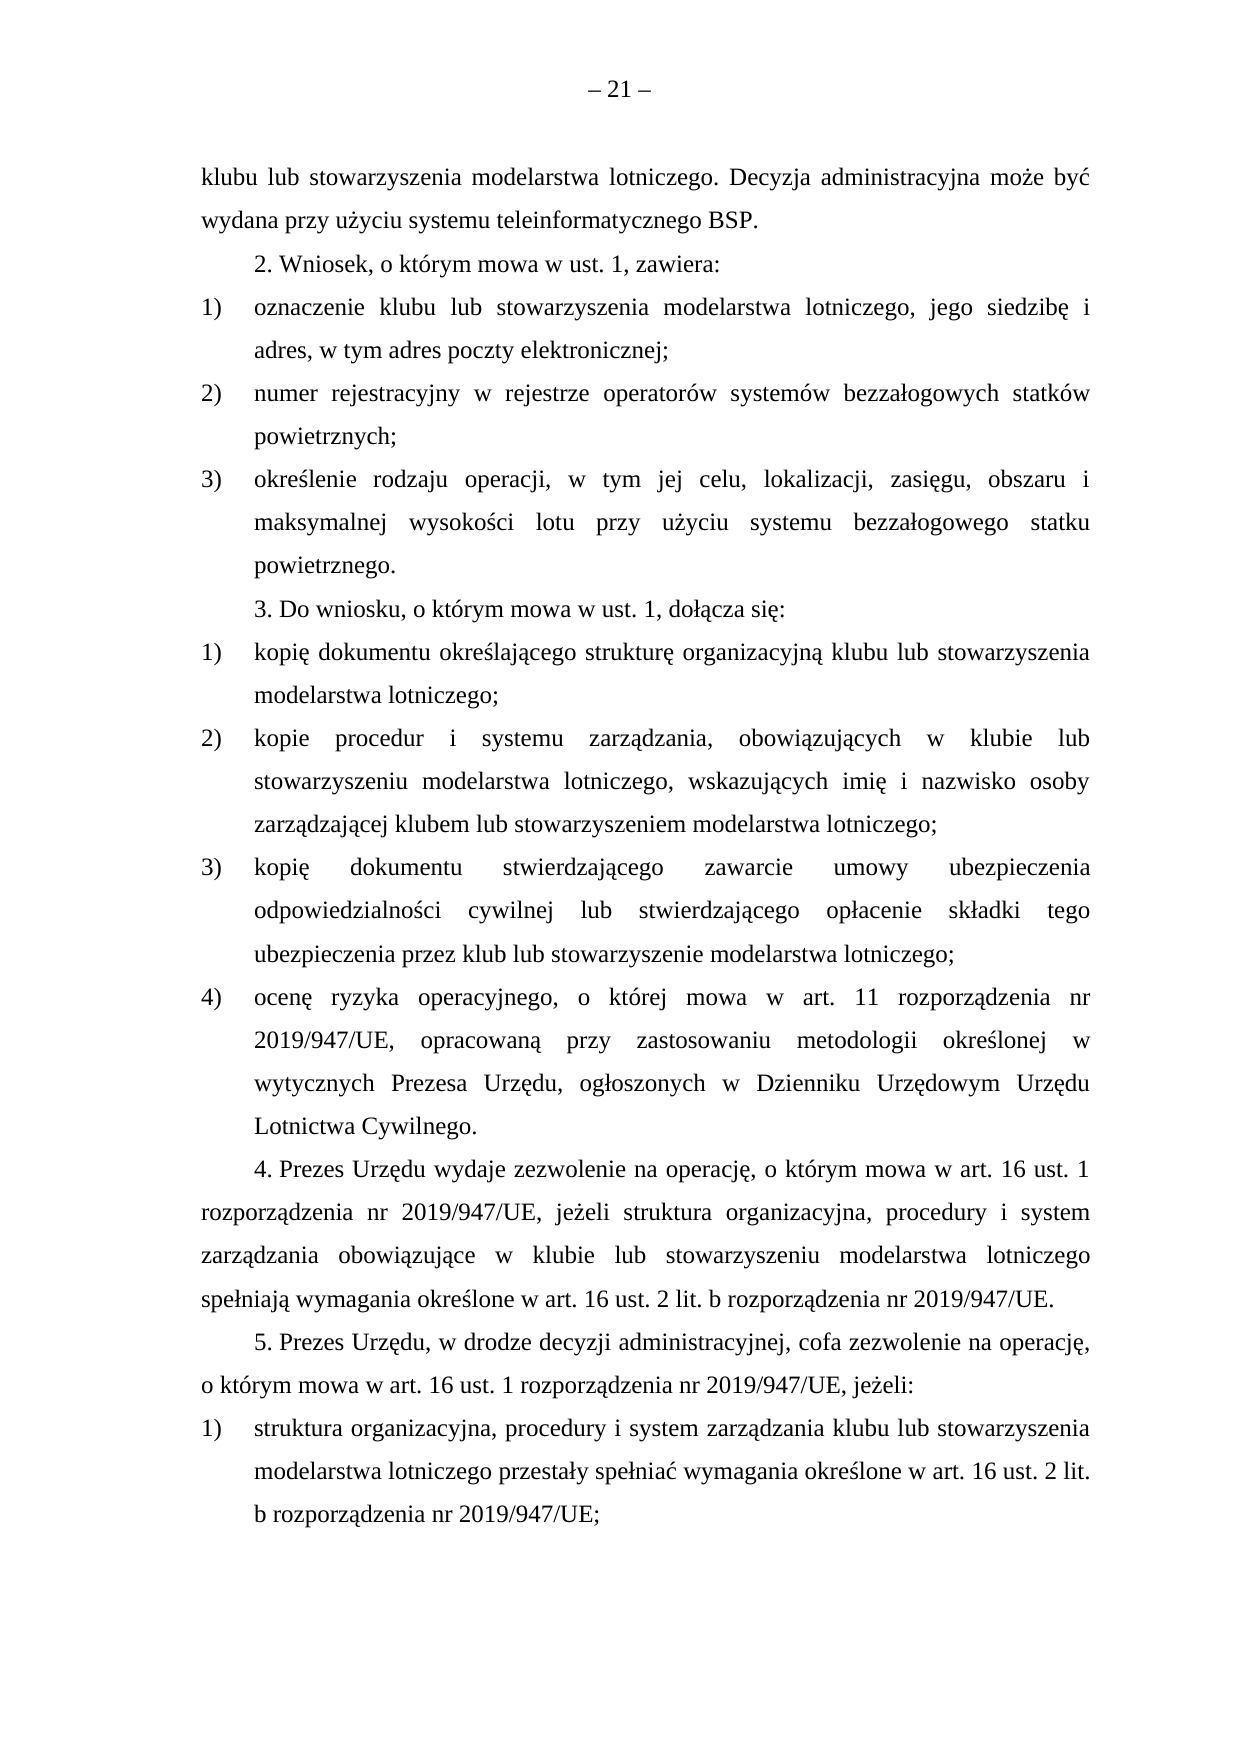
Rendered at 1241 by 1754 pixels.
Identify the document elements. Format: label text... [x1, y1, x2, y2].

text 3) kopię dokumentu stwierdzającego zawarcie umowy ubezpieczenia odpowiedzialności cywilnej lub stwierdzającego opłacenie składki tego ubezpieczenia przez klub lub stowarzyszenie modelarstwa lotniczego; [201, 852, 1091, 967]
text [201, 162, 1091, 234]
text 4. Prezes Urzędu wydaje zezwolenie na operację, o którym mowa w art. 16 ust. 1 rozporządzenia nr 2019/947/UE, jeżeli struktura organizacyjna, procedury i system zarządzania obowiązujące w klubie lub stowarzyszeniu modelarstwa lotniczego spełniają wymagania określone w art. 16 ust. 2 lit. b rozporządzenia nr 2019/947/UE. [201, 1154, 1091, 1312]
text 3. Do wniosku, o którym mowa w ust. 1, dołącza się: [201, 594, 1091, 622]
text 3) określenie rodzaju operacji, w tym jej celu, lokalizacji, zasięgu, obszaru i maksymalnej wysokości lotu przy użyciu systemu bezzałogowego statku powietrznego. [201, 464, 1091, 579]
text 2. Wniosek, o którym mowa w ust. 1, zawiera: [201, 249, 1091, 277]
text 5. Prezes Urzędu, w drodze decyzji administracyjnej, cofa zezwolenie na operację, o którym mowa w art. 16 ust. 1 rozporządzenia nr 2019/947/UE, jeżeli: [201, 1327, 1091, 1399]
text 1) kopię dokumentu określającego strukturę organizacyjną klubu lub stowarzyszenia modelarstwa lotniczego; [201, 637, 1091, 709]
text 2) numer rejestracyjny w rejestrze operatorów systemów bezzałogowych statków powietrznych; [201, 378, 1091, 450]
text 2) kopie procedur i systemu zarządzania, obowiązujących w klubie lub stowarzyszeniu modelarstwa lotniczego, wskazujących imię i nazwisko osoby zarządzającej klubem lub stowarzyszeniem modelarstwa lotniczego; [201, 723, 1091, 838]
text 1) oznaczenie klubu lub stowarzyszenia modelarstwa lotniczego, jego siedzibę i adres, w tym adres poczty elektronicznej; [201, 292, 1091, 364]
text 1) struktura organizacyjna, procedury i system zarządzania klubu lub stowarzyszenia modelarstwa lotniczego przestały spełniać wymagania określone w art. 16 ust. 2 lit. b rozporządzenia nr 2019/947/UE; [201, 1413, 1091, 1528]
text 4) ocenę ryzyka operacyjnego, o której mowa w art. 11 rozporządzenia nr 2019/947/UE, opracowaną przy zastosowaniu metodologii określonej w wytycznych Prezesa Urzędu, ogłoszonych w Dzienniku Urzędowym Urzędu Lotnictwa Cywilnego. [201, 982, 1091, 1140]
